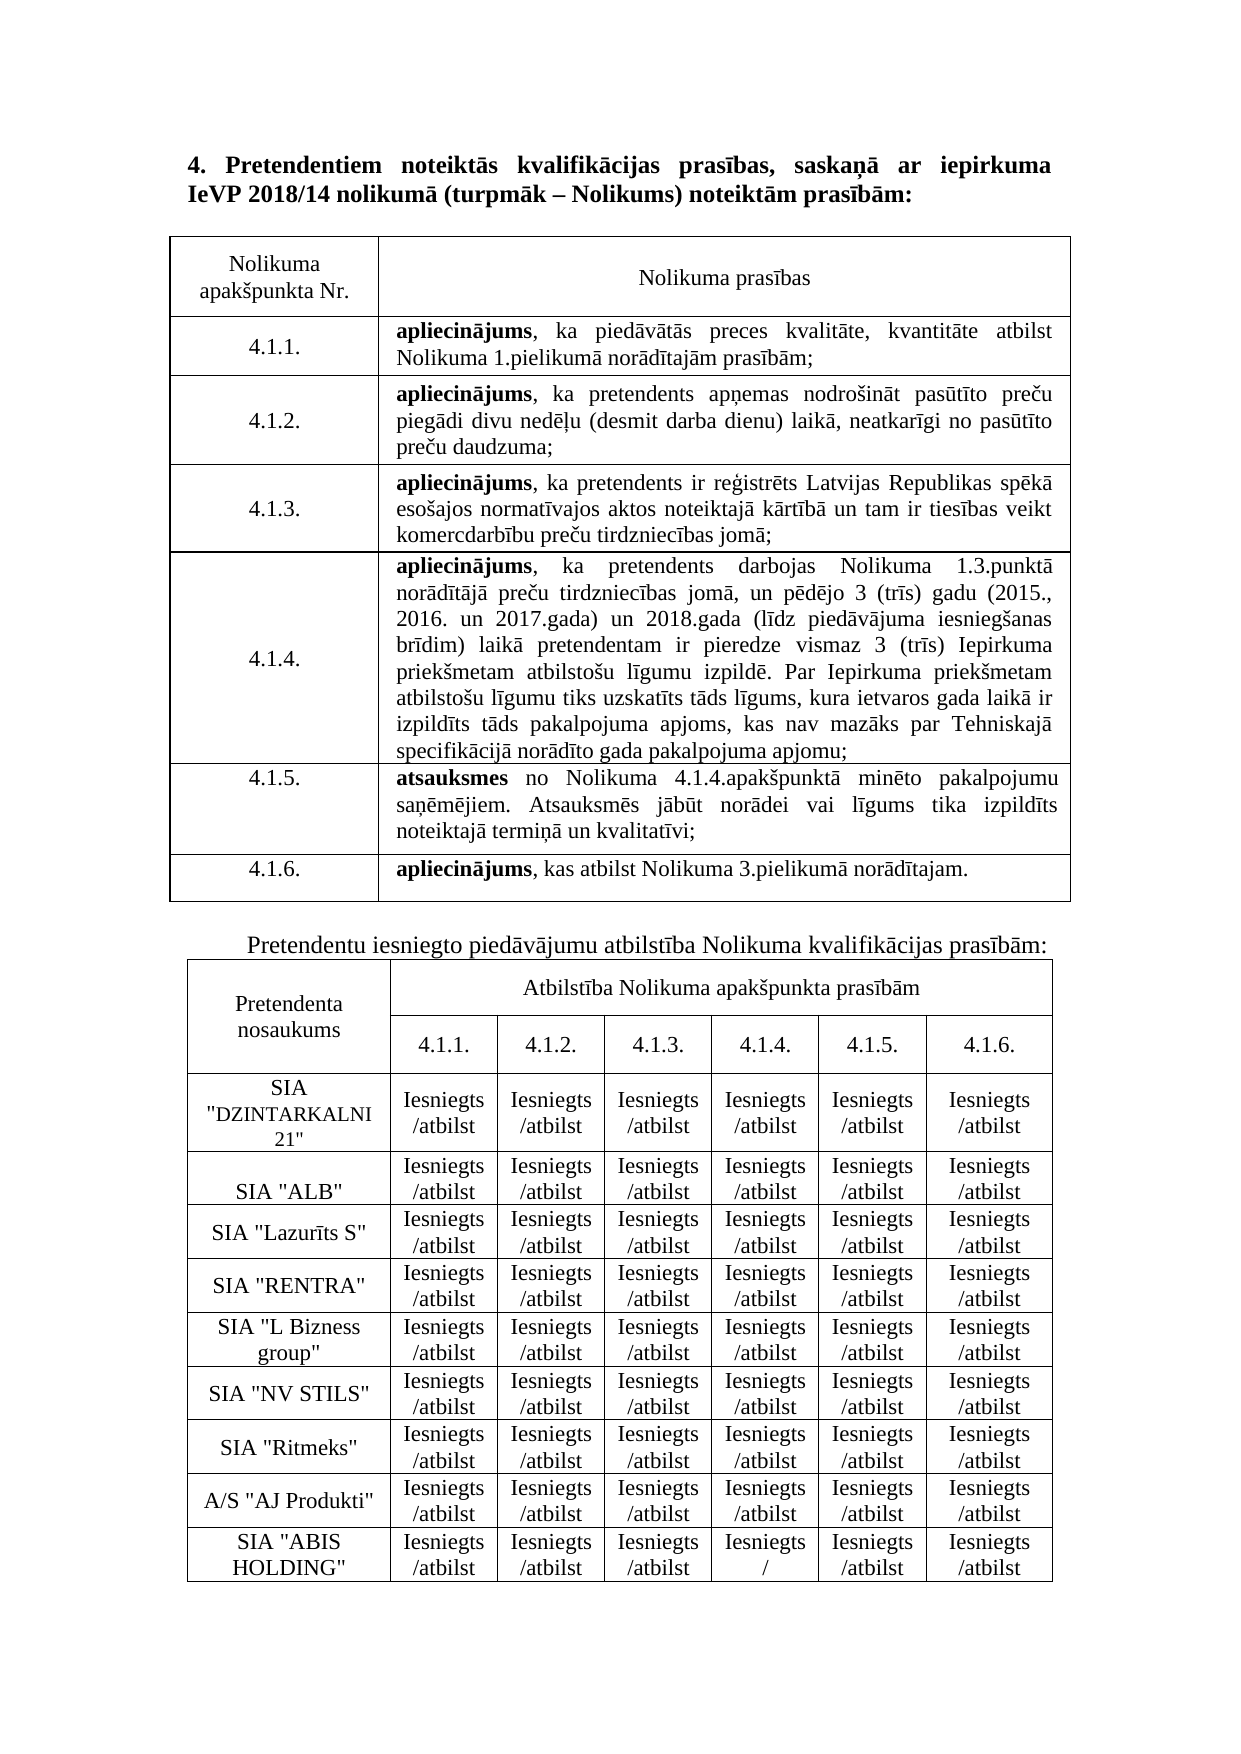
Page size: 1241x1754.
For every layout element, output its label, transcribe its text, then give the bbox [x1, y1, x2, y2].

table_header Nolikuma prasības [379, 237, 1070, 316]
table_cell Iesniegts /atbilst [712, 1474, 818, 1527]
table_cell 4.1.1. [391, 1016, 497, 1073]
table_cell Iesniegts /atbilst [927, 1474, 1052, 1527]
table_cell apliecinājums, ka piedāvātās preces kvalitāte, kvantitāte atbilst Nolikuma 1.pielikumā norādītajām prasībām; [379, 317, 1070, 375]
table_cell Iesniegts /atbilst [712, 1313, 818, 1366]
table_cell apliecinājums, ka pretendents darbojas Nolikuma 1.3.punktā norādītājā preču tirdzniecības jomā, un pēdējo 3 (trīs) gadu (2015., 2016. un 2017.gada) un 2018.gada (līdz piedāvājuma iesniegšanas brīdim) laikā pretendentam ir pieredze vismaz 3 (trīs) Iepirkuma priekšmetam atbilstošu līgumu izpildē. Par Iepirkuma priekšmetam atbilstošu līgumu tiks uzskatīts tāds līgums, kura ietvaros gada laikā ir izpildīts tāds pakalpojuma apjoms, kas nav mazāks par Tehniskajā specifikācijā norādīto gada pakalpojuma apjomu; [379, 553, 1070, 763]
table_cell Iesniegts /atbilst [927, 1152, 1052, 1204]
table_cell SIA "L Bizness group" [188, 1313, 390, 1366]
table_cell 4.1.1. [171, 317, 378, 375]
table_cell Iesniegts /atbilst [605, 1367, 711, 1419]
table_cell Iesniegts /atbilst [498, 1074, 604, 1151]
table_cell SIA "ALB" [188, 1152, 390, 1204]
table_cell Iesniegts /atbilst [605, 1205, 711, 1258]
table_cell Iesniegts /atbilst [498, 1205, 604, 1258]
table_cell Iesniegts /atbilst [819, 1074, 926, 1151]
table_cell Iesniegts /atbilst [605, 1528, 711, 1581]
table_cell Iesniegts /atbilst [712, 1205, 818, 1258]
table_cell 4.1.5. [819, 1016, 926, 1073]
table_cell SIA "NV STILS" [188, 1367, 390, 1419]
table_cell Iesniegts /atbilst [927, 1528, 1052, 1581]
table_cell Iesniegts /atbilst [391, 1074, 497, 1151]
table_cell Iesniegts /atbilst [712, 1074, 818, 1151]
table_cell Iesniegts /atbilst [498, 1474, 604, 1527]
table_cell 4.1.3. [605, 1016, 711, 1073]
table_cell Iesniegts /atbilst [391, 1313, 497, 1366]
table_cell Iesniegts /atbilst [927, 1259, 1052, 1312]
table_cell Iesniegts /atbilst [819, 1474, 926, 1527]
table_cell Iesniegts /atbilst [391, 1259, 497, 1312]
table_cell apliecinājums, ka pretendents ir reģistrēts Latvijas Republikas spēkā esošajos normatīvajos aktos noteiktajā kārtībā un tam ir tiesības veikt komercdarbību preču tirdzniecības jomā; [379, 465, 1070, 551]
table_cell Iesniegts /atbilst [927, 1367, 1052, 1419]
text Pretendentu iesniegto piedāvājumu atbilstība Nolikuma kvalifikācijas prasībām: [187, 931, 1053, 959]
table_cell Iesniegts /atbilst [498, 1367, 604, 1419]
table_cell Iesniegts /atbilst [605, 1259, 711, 1312]
table_cell 4.1.3. [171, 465, 378, 551]
table_cell 4.1.6. [927, 1016, 1052, 1073]
table_cell Iesniegts /atbilst [712, 1420, 818, 1473]
table_cell Iesniegts /atbilst [927, 1074, 1052, 1151]
table_header Nolikuma apakšpunkta Nr. [171, 237, 378, 316]
text 4. Pretendentiem noteiktās kvalifikācijas prasības, saskaņā ar iepirkuma IeVP 2018/14 nolikumā (turpmāk – Nolikums) noteiktām prasībām: [187, 150, 1053, 207]
table_cell Iesniegts /atbilst [819, 1367, 926, 1419]
table_cell 4.1.4. [171, 553, 378, 763]
table_cell SIA "Ritmeks" [188, 1420, 390, 1473]
table_header Atbilstība Nolikuma apakšpunkta prasībām [391, 960, 1052, 1014]
table_cell atsauksmes no Nolikuma 4.1.4.apakšpunktā minēto pakalpojumu saņēmējiem. Atsauksmēs jābūt norādei vai līgums tika izpildīts noteiktajā termiņā un kvalitatīvi; [379, 764, 1070, 854]
table_cell 4.1.4. [712, 1016, 818, 1073]
table_cell Iesniegts /atbilst [498, 1313, 604, 1366]
table_cell Iesniegts /atbilst [927, 1313, 1052, 1366]
table_cell Iesniegts /atbilst [498, 1420, 604, 1473]
table_cell 4.1.5. [171, 764, 378, 854]
table_cell Iesniegts /atbilst [391, 1474, 497, 1527]
table_cell SIA "DZINTARKALNI 21" [188, 1074, 390, 1151]
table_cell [712, 1528, 818, 1581]
table_cell Iesniegts /atbilst [498, 1259, 604, 1312]
table_cell Iesniegts /atbilst [605, 1420, 711, 1473]
table_cell Iesniegts /atbilst [819, 1313, 926, 1366]
table_cell Iesniegts /atbilst [498, 1528, 604, 1581]
table_cell SIA "Lazurīts S" [188, 1205, 390, 1258]
table_cell Iesniegts /atbilst [819, 1528, 926, 1581]
table_cell Iesniegts /atbilst [391, 1420, 497, 1473]
table_header Pretendenta nosaukums [188, 960, 390, 1073]
table_cell A/S "AJ Produkti" [188, 1474, 390, 1527]
table_cell 4.1.2. [498, 1016, 604, 1073]
table_cell Iesniegts /atbilst [819, 1420, 926, 1473]
table_cell Iesniegts /atbilst [605, 1074, 711, 1151]
table_cell Iesniegts /atbilst [927, 1420, 1052, 1473]
table_cell Iesniegts /atbilst [605, 1152, 711, 1204]
table_cell Iesniegts /atbilst [819, 1152, 926, 1204]
table_cell Iesniegts /atbilst [819, 1259, 926, 1312]
table_cell apliecinājums, kas atbilst Nolikuma 3.pielikumā norādītajam. [379, 855, 1070, 901]
table_cell Iesniegts /atbilst [605, 1313, 711, 1366]
table_cell 4.1.6. [171, 855, 378, 901]
table_cell 4.1.2. [171, 376, 378, 464]
table_cell SIA "ABIS HOLDING" [188, 1528, 390, 1581]
table_cell Iesniegts /atbilst [391, 1367, 497, 1419]
table_cell Iesniegts /atbilst [712, 1259, 818, 1312]
table_cell Iesniegts /atbilst [391, 1528, 497, 1581]
table_cell Iesniegts /atbilst [712, 1152, 818, 1204]
table_cell Iesniegts /atbilst [605, 1474, 711, 1527]
table_cell SIA "RENTRA" [188, 1259, 390, 1312]
table_cell Iesniegts /atbilst [391, 1152, 497, 1204]
table_cell Iesniegts /atbilst [391, 1205, 497, 1258]
table_cell Iesniegts /atbilst [927, 1205, 1052, 1258]
table_cell Iesniegts /atbilst [498, 1152, 604, 1204]
table_cell Iesniegts /atbilst [819, 1205, 926, 1258]
table_cell Iesniegts /atbilst [712, 1367, 818, 1419]
table_cell apliecinājums, ka pretendents apņemas nodrošināt pasūtīto preču piegādi divu nedēļu (desmit darba dienu) laikā, neatkarīgi no pasūtīto preču daudzuma; [379, 376, 1070, 464]
